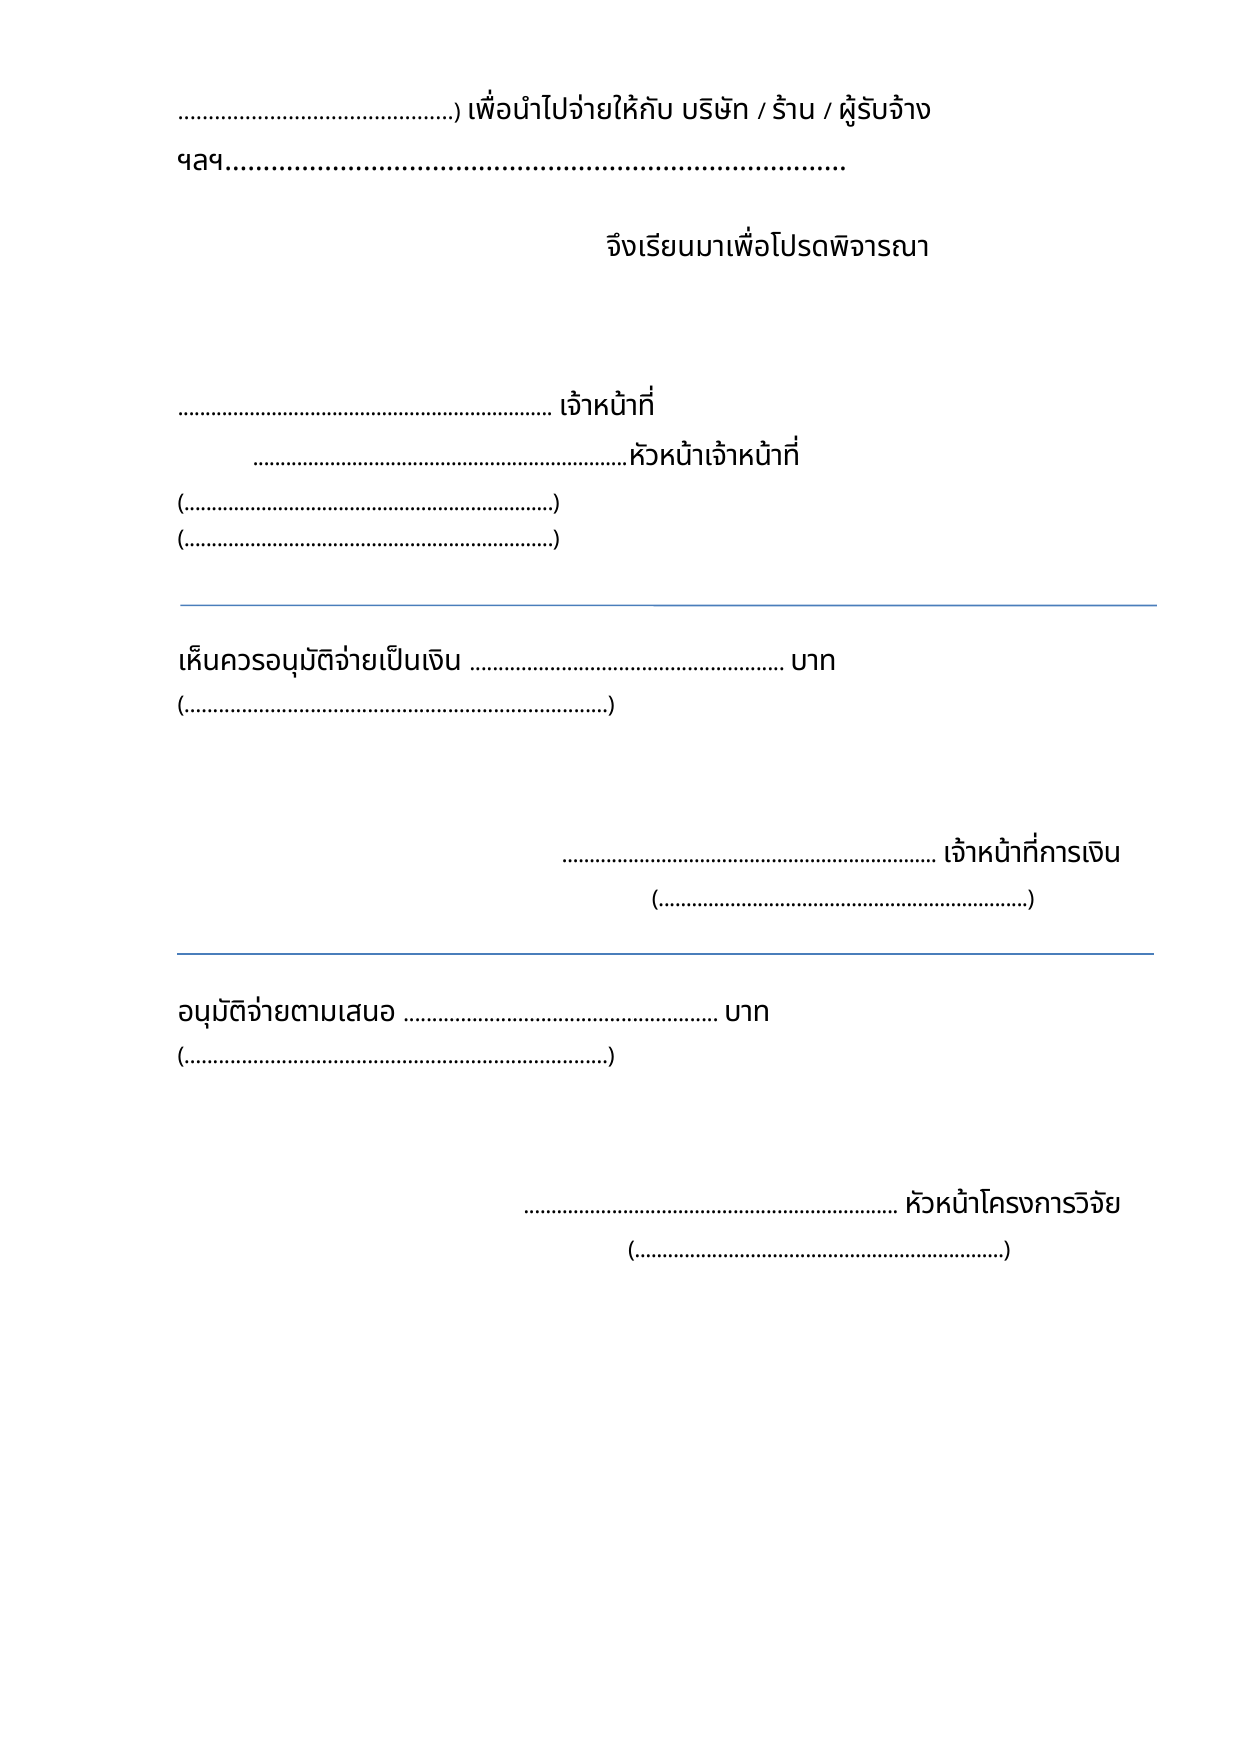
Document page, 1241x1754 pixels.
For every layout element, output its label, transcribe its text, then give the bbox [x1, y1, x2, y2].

text จึงเรียนมาเพื่อโปรดพิจารณา [177, 226, 1122, 270]
text (...................................................................) (...................................................................) [177, 486, 1122, 553]
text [177, 89, 1122, 183]
text อนุมัติจ่ายตามเสนอ ....................................................... บาท (..........................................................................) [177, 990, 1122, 1070]
text .................................................................... เจ้าหน้าที่ ....................................................................หัวหน้าเจ้าหน้าที่ [177, 384, 1122, 479]
text .................................................................... หัวหน้าโครงการวิจัย [177, 1182, 1122, 1227]
text เห็นควรอนุมัติจ่ายเป็นเงิน ....................................................... บาท (..........................................................................) [177, 639, 1122, 719]
text (...................................................................) [177, 1233, 1122, 1264]
text (...................................................................) [177, 882, 1122, 913]
text .................................................................... เจ้าหน้าที่การเงิน [177, 832, 1122, 876]
